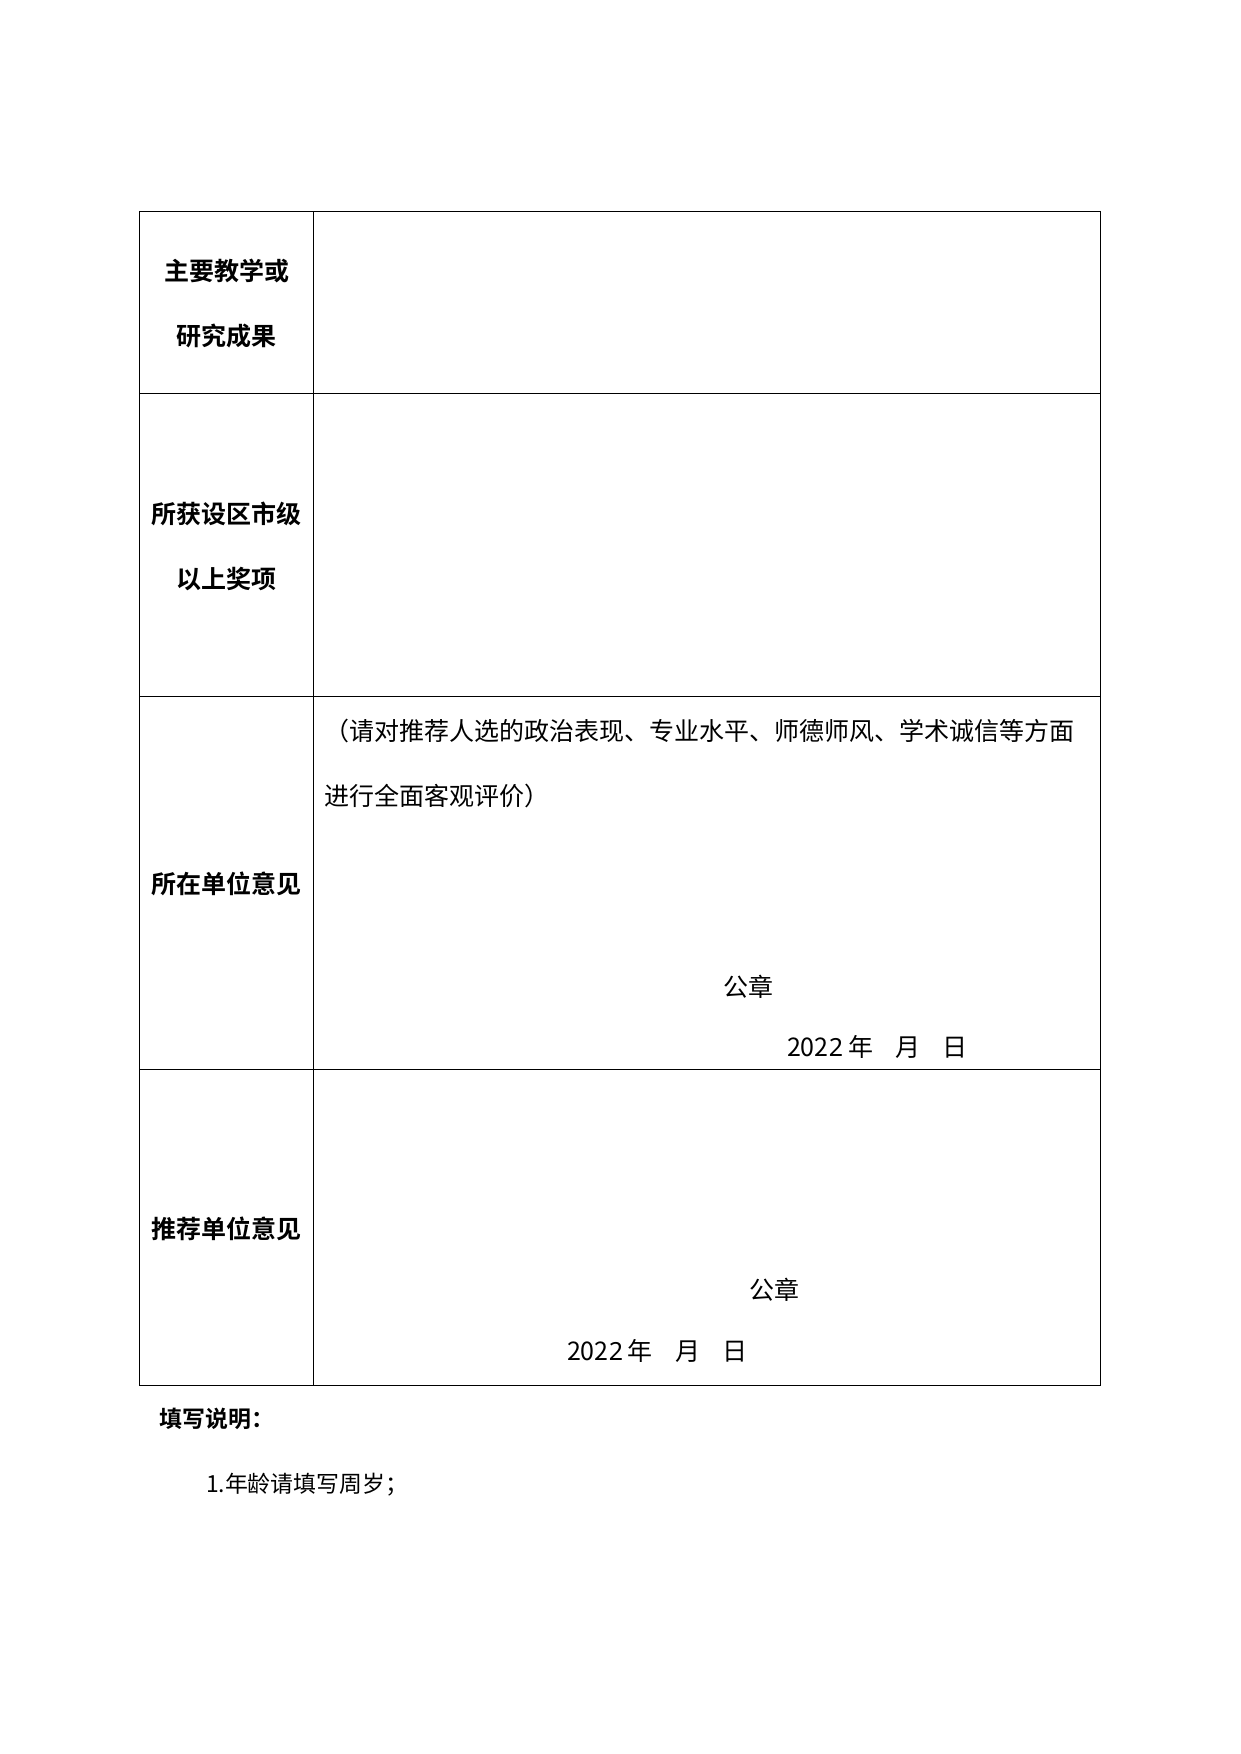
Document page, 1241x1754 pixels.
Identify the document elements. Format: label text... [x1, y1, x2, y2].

table_cell （请对推荐人选的政治表现、专业水平、师德师风、学术诚信等方面进行全面客观评价） 公章 2022年 月 日 [314, 697, 1100, 1069]
table_cell [314, 212, 1100, 393]
text 填写说明： [159, 1386, 1081, 1451]
table_cell [314, 394, 1100, 696]
table_cell 所在单位意见 [140, 697, 313, 1069]
text 1.年龄请填写周岁； [159, 1451, 1081, 1516]
table_cell 所获设区市级以上奖项 [140, 394, 313, 696]
table_cell 公章 2022年 月 日 [314, 1070, 1100, 1384]
table_cell 主要教学或 研究成果 [140, 212, 313, 393]
table_cell 推荐单位意见 [140, 1070, 313, 1384]
